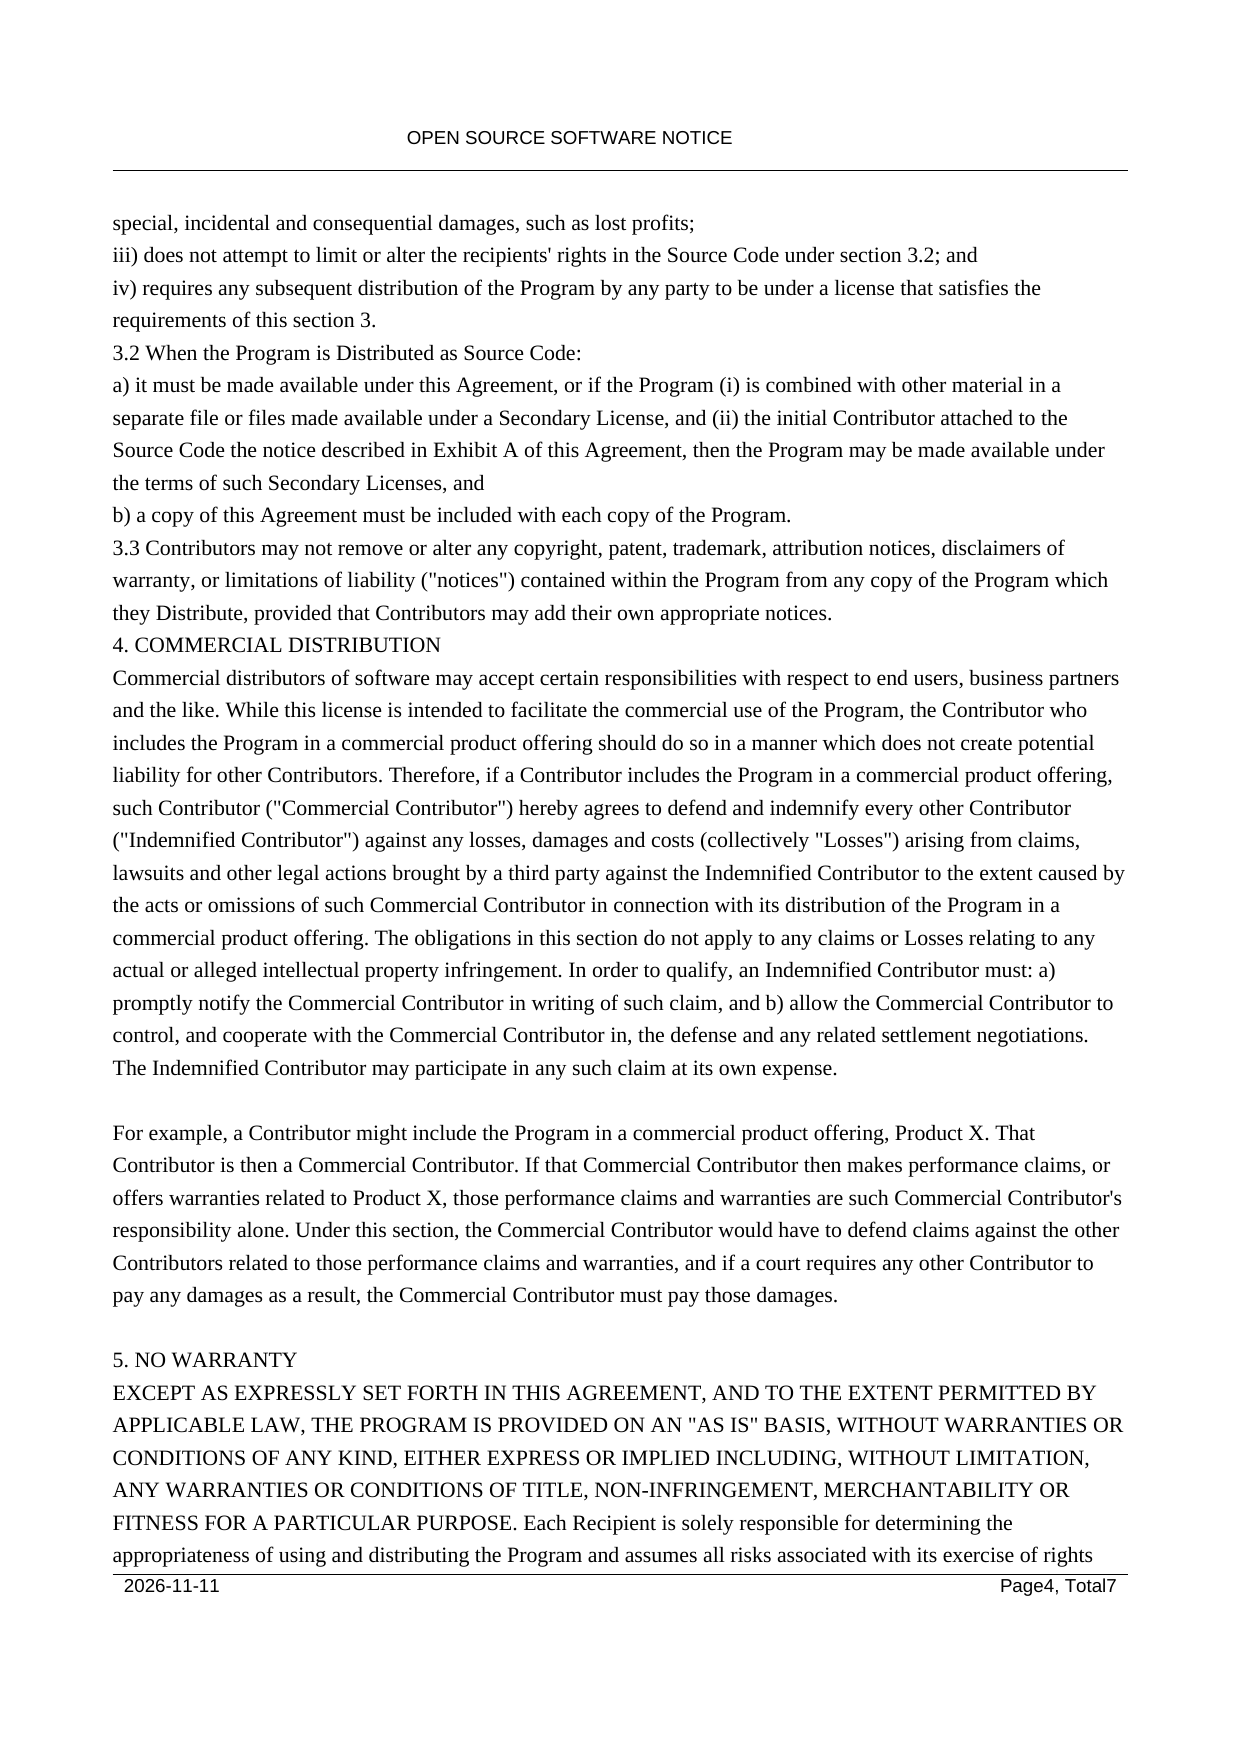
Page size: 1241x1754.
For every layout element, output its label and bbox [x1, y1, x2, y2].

text [112, 206, 1128, 1571]
